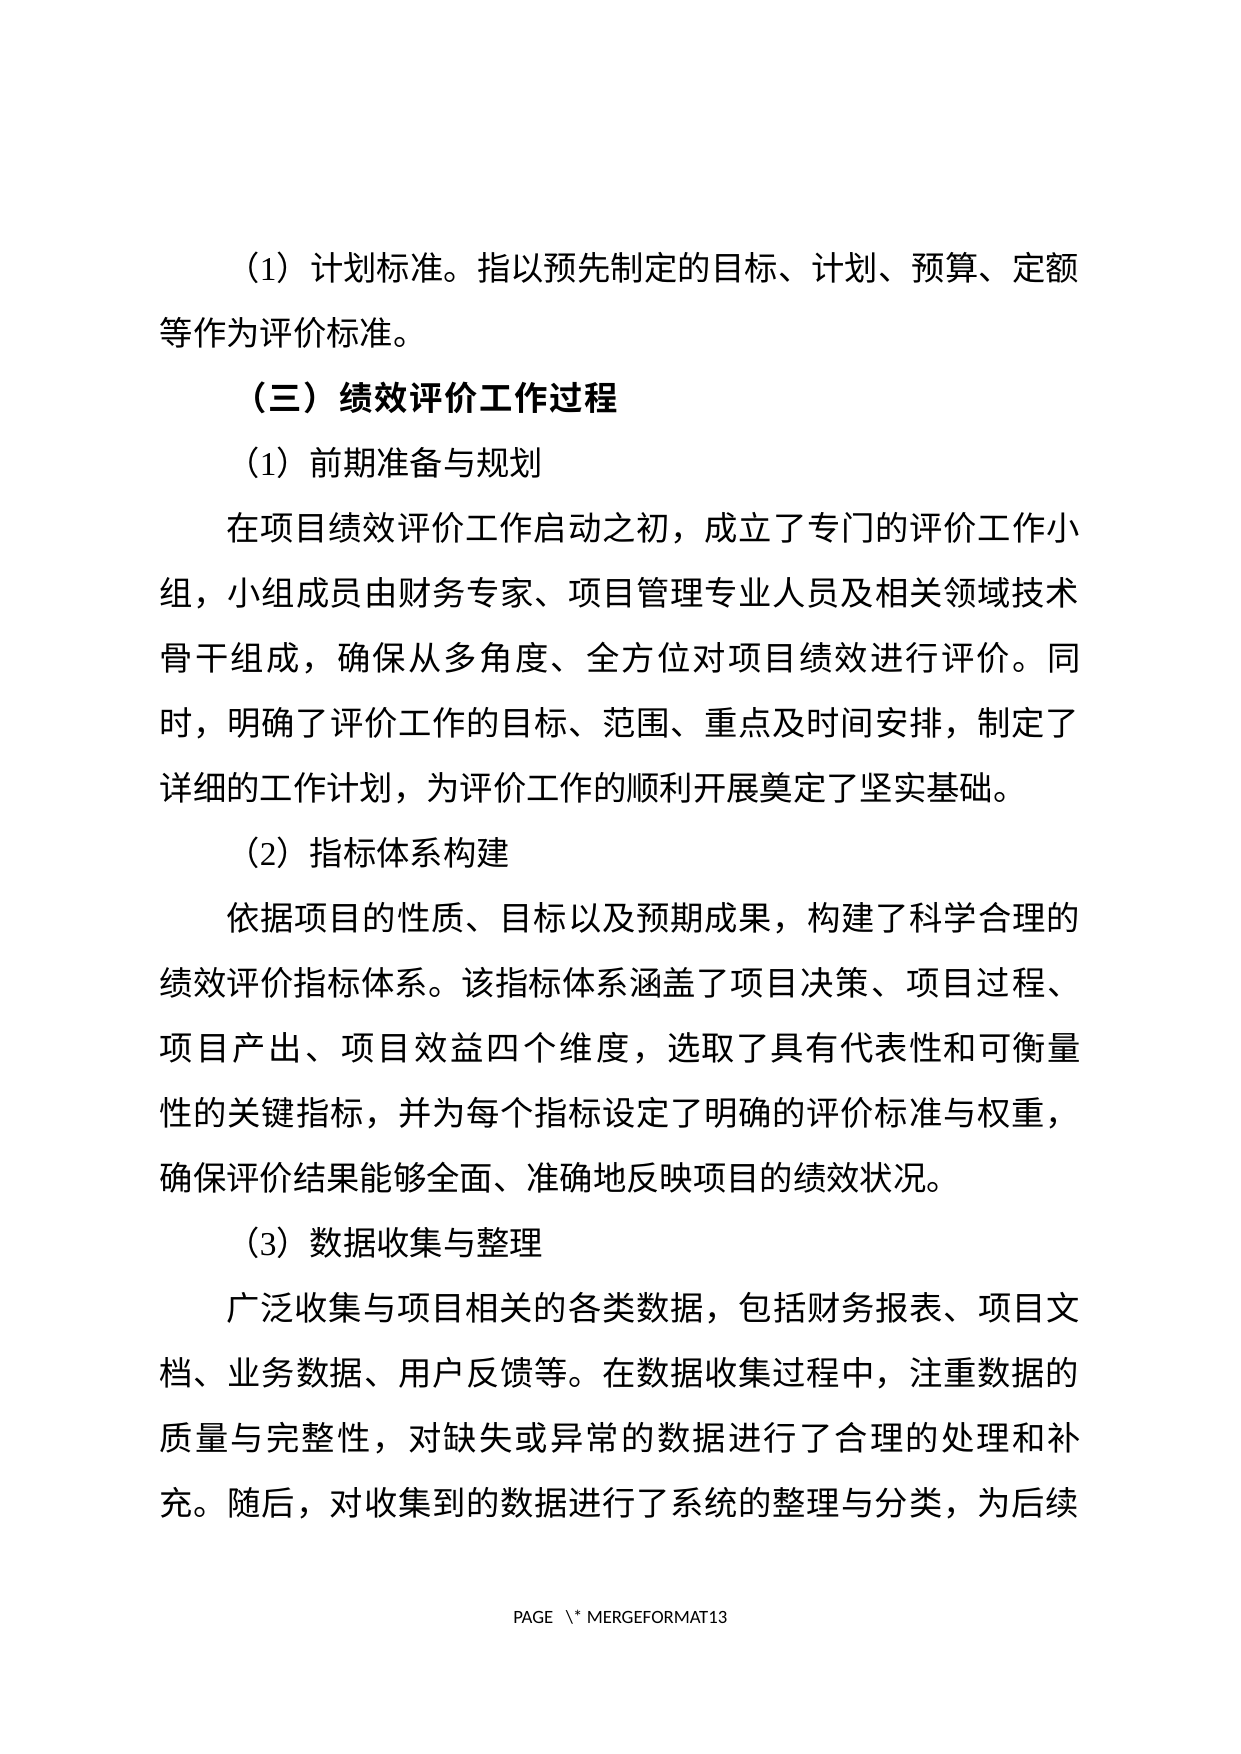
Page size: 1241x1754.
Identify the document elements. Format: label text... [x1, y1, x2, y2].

title 绩效评价工作过程 [159, 363, 1081, 428]
text 在项目绩效评价工作启动之初，成立了专门的评价工作小组，小组成员由财务专家、项目管理专业人员及相关领域技术骨干组成，确保从多角度、全方位对项目绩效进行评价。同时，明确了评价工作的目标、范围、重点及时间安排，制定了详细的工作计划，为评价工作的顺利开展奠定了坚实基础。 [159, 493, 1081, 818]
title （1）计划标准。指以预先制定的目标、计划、预算、定额等作为评价标准。 [159, 233, 1081, 363]
text （1）前期准备与规划 [159, 428, 1081, 493]
text （2）指标体系构建 [159, 818, 1081, 883]
text 依据项目的性质、目标以及预期成果，构建了科学合理的绩效评价指标体系。该指标体系涵盖了项目决策、项目过程、项目产出、项目效益四个维度，选取了具有代表性和可衡量性的关键指标，并为每个指标设定了明确的评价标准与权重，确保评价结果能够全面、准确地反映项目的绩效状况。 [159, 883, 1081, 1208]
text （3）数据收集与整理 [159, 1208, 1081, 1273]
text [159, 1273, 1081, 1533]
